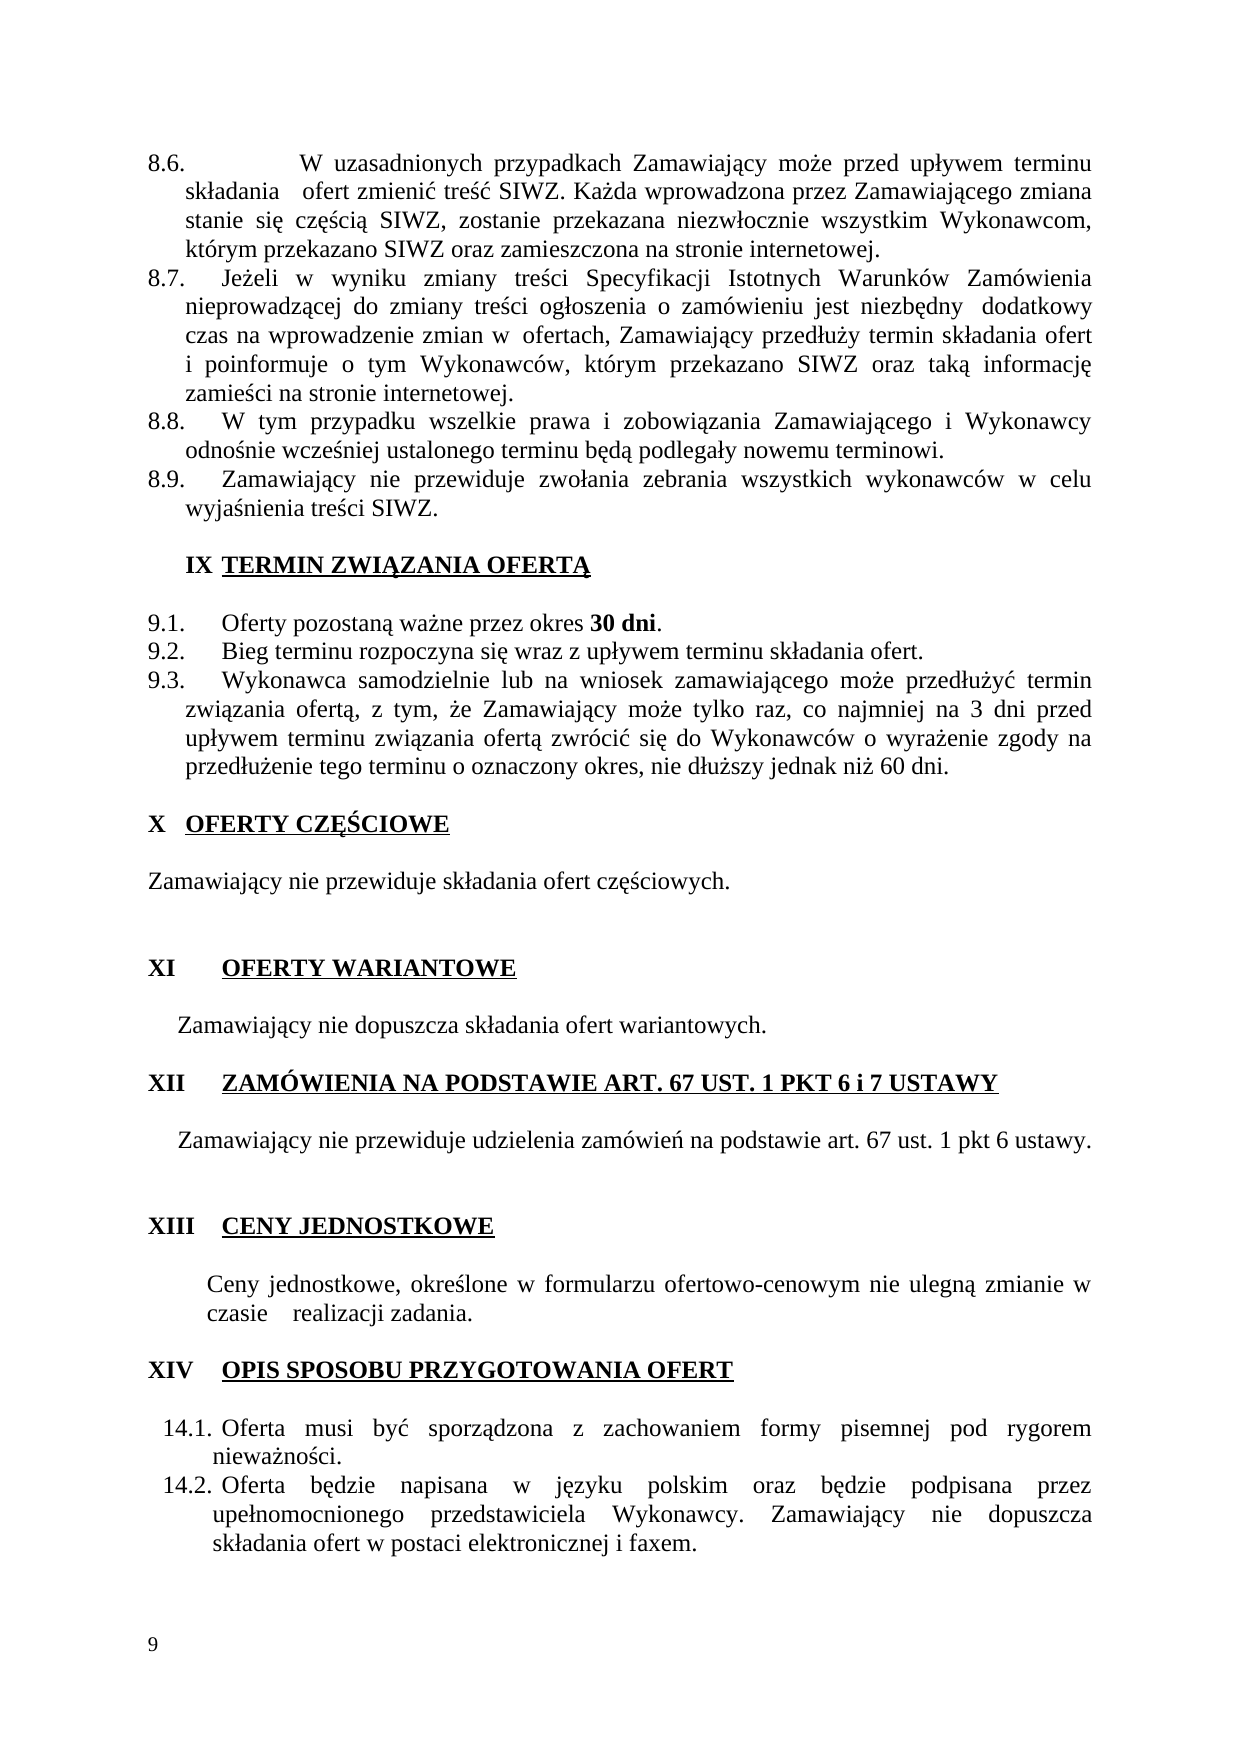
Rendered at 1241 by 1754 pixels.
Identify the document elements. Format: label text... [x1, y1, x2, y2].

list Zamawiający nie przewiduje udzielenia zamówień na podstawie art. 67 ust. 1 pkt 6 ustawy. [177, 1125, 1093, 1154]
text Zamawiający nie przewiduje składania ofert częściowych. [148, 866, 1084, 895]
list X OFERTY CZĘŚCIOWE [148, 809, 1093, 838]
text Ceny jednostkowe, określone w formularzu ofertowo-cenowym nie ulegną zmianie w czasie realizacji zadania. [137, 1269, 1093, 1326]
list XIII CENY JEDNOSTKOWE [148, 1211, 1093, 1240]
list W tym przypadku wszelkie prawa i zobowiązania Zamawiającego i Wykonawcy odnośnie wcześniej ustalonego terminu będą podlegały nowemu terminowi. [148, 406, 1093, 464]
list Oferta będzie napisana w języku polskim oraz będzie podpisana przez upełnomocnionego przedstawiciela Wykonawcy. Zamawiający nie dopuszcza składania ofert w postaci elektronicznej i faxem. [162, 1470, 1093, 1556]
list W uzasadnionych przypadkach Zamawiający może przed upływem terminu składania ofert zmienić treść SIWZ. Każda wprowadzona przez Zamawiającego zmiana stanie się częścią SIWZ, zostanie przekazana niezwłocznie wszystkim Wykonawcom, którym przekazano SIWZ oraz zamieszczona na stronie internetowej. [148, 148, 1093, 263]
list IX TERMIN ZWIĄZANIA OFERTĄ [185, 550, 1093, 579]
list XIV OPIS SPOSOBU PRZYGOTOWANIA OFERT [148, 1355, 1093, 1384]
list Oferty pozostaną ważne przez okres 30 dni. [148, 608, 1093, 636]
list Oferta musi być sporządzona z zachowaniem formy pisemnej pod rygorem nieważności. [162, 1413, 1093, 1470]
list Bieg terminu rozpoczyna się wraz z upływem terminu składania ofert. [148, 636, 1093, 665]
list Jeżeli w wyniku zmiany treści Specyfikacji Istotnych Warunków Zamówienia nieprowadzącej do zmiany treści ogłoszenia o zamówieniu jest niezbędny dodatkowy czas na wprowadzenie zmian w ofertach, Zamawiający przedłuży termin składania ofert i poinformuje o tym Wykonawców, którym przekazano SIWZ oraz taką informację zamieści na stronie internetowej. [148, 263, 1093, 406]
list Zamawiający nie przewiduje zwołania zebrania wszystkich wykonawców w celu wyjaśnienia treści SIWZ. [148, 464, 1093, 521]
list XI OFERTY WARIANTOWE [148, 953, 1093, 981]
list XII ZAMÓWIENIA NA PODSTAWIE ART. 67 UST. 1 PKT 6 i 7 USTAWY [148, 1068, 1093, 1096]
text Zamawiający nie dopuszcza składania ofert wariantowych. [177, 1010, 1093, 1039]
list Wykonawca samodzielnie lub na wniosek zamawiającego może przedłużyć termin związania ofertą, z tym, że Zamawiający może tylko raz, co najmniej na 3 dni przed upływem terminu związania ofertą zwrócić się do Wykonawców o wyrażenie zgody na przedłużenie tego terminu o oznaczony okres, nie dłuższy jednak niż 60 dni. [148, 665, 1093, 780]
